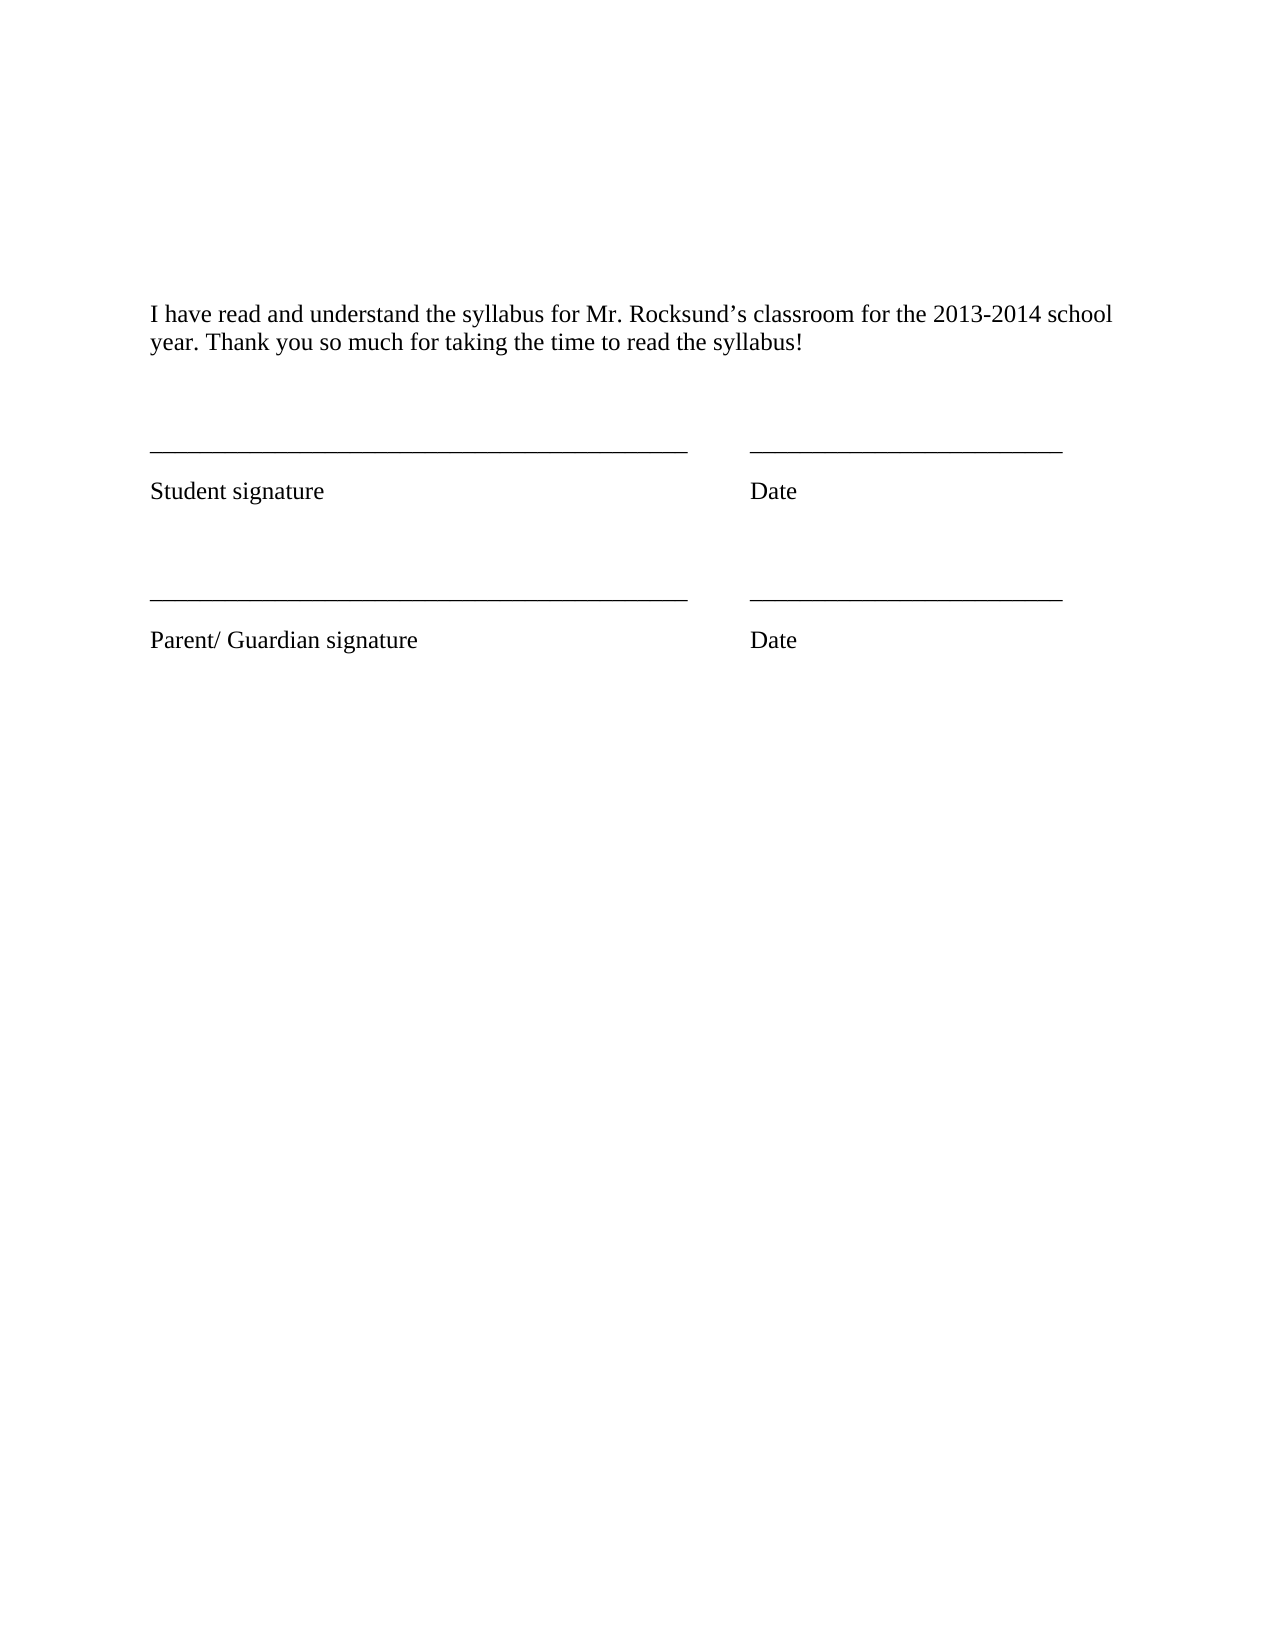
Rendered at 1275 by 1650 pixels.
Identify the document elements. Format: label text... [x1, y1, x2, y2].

text I have read and understand the syllabus for Mr. Rocksund’s classroom for the 2013-2014 school year. Thank you so much for taking the time to read the syllabus! [150, 299, 1125, 356]
text ___________________________________________ _________________________ [150, 427, 1125, 455]
text ___________________________________________ _________________________ [150, 575, 1125, 604]
text Parent/ Guardian signature Date [150, 625, 1125, 654]
text Student signature Date [150, 476, 1125, 505]
